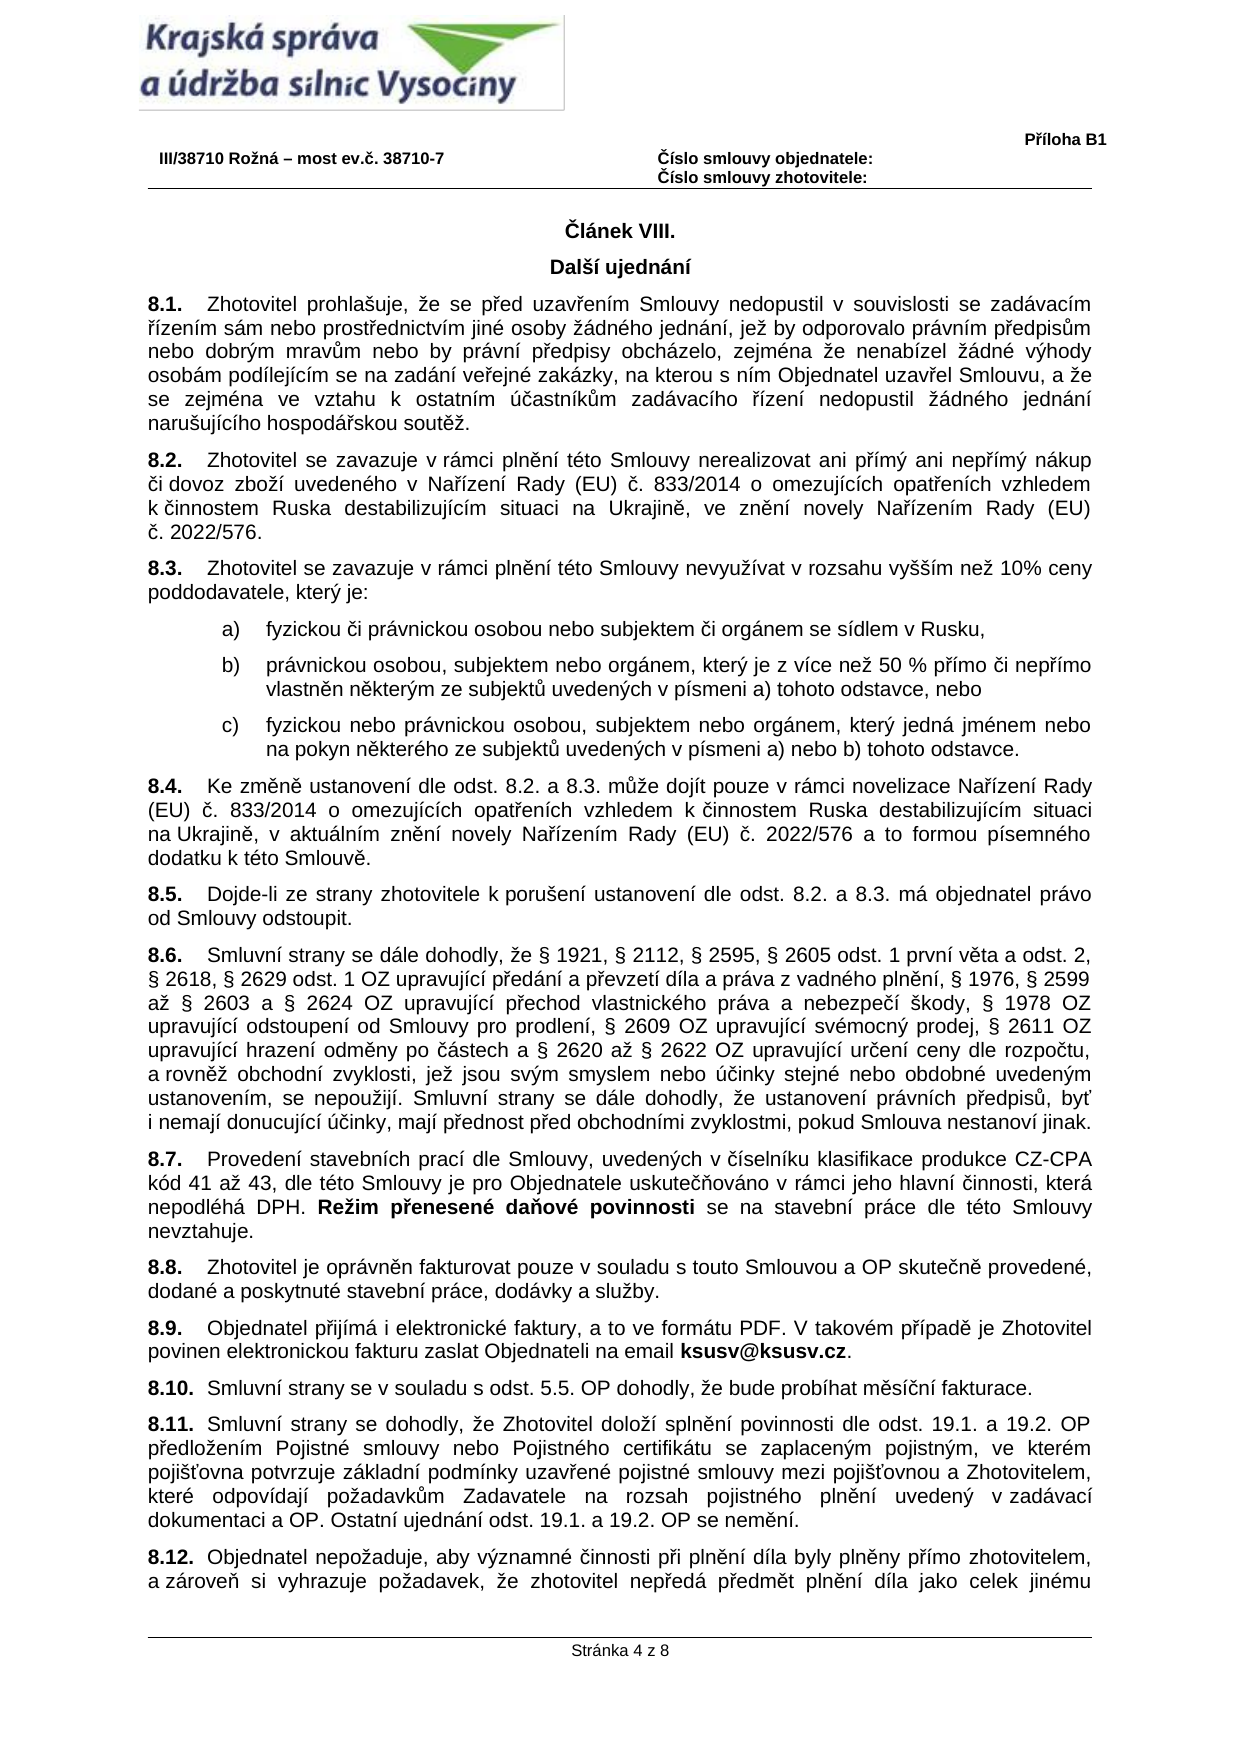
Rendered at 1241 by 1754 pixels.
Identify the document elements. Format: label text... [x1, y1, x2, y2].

list Provedení stavebních prací dle Smlouvy, uvedených v číselníku klasifikace produkce CZ-CPA kód 41 až 43, dle této Smlouvy je pro Objednatele uskutečňováno v rámci jeho hlavní činnosti, která nepodléhá DPH. Režim přenesené daňové povinnosti se na stavební práce dle této Smlouvy nevztahuje. [148, 1147, 1092, 1242]
list Objednatel přijímá i elektronické faktury, a to ve formátu PDF. V takovém případě je Zhotovitel povinen elektronickou fakturu zaslat Objednateli na email ksusv@ksusv.cz. [148, 1315, 1092, 1363]
list Zhotovitel prohlašuje, že se před uzavřením Smlouvy nedopustil v souvislosti se zadávacím řízením sám nebo prostřednictvím jiné osoby žádného jednání, jež by odporovalo právním předpisům nebo dobrým mravům nebo by právní předpisy obcházelo, zejména že nenabízel žádné výhody osobám podílejícím se na zadání veřejné zakázky, na kterou s ním Objednatel uzavřel Smlouvu, a že se zejména ve vztahu k ostatním účastníkům zadávacího řízení nedopustil žádného jednání narušujícího hospodářskou soutěž. [148, 291, 1092, 435]
list fyzickou či právnickou osobou nebo subjektem či orgánem se sídlem v Rusku, [222, 616, 1092, 640]
list Ke změně ustanovení dle odst. 8.2. a 8.3. může dojít pouze v rámci novelizace Nařízení Rady (EU) č. 833/2014 o omezujících opatřeních vzhledem k činnostem Ruska destabilizujícím situaci na Ukrajině, v aktuálním znění novely Nařízením Rady (EU) č. 2022/576 a to formou písemného dodatku k této Smlouvě. [148, 774, 1092, 869]
subtitle Další ujednání [148, 255, 1092, 279]
list Zhotovitel je oprávněn fakturovat pouze v souladu s touto Smlouvou a OP skutečně provedené, dodané a poskytnuté stavební práce, dodávky a služby. [148, 1255, 1092, 1303]
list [148, 1544, 1092, 1592]
list fyzickou nebo právnickou osobou, subjektem nebo orgánem, který jedná jménem nebo na pokyn některého ze subjektů uvedených v písmeni a) nebo b) tohoto odstavce. [222, 713, 1092, 761]
list právnickou osobou, subjektem nebo orgánem, který je z více než 50 % přímo či nepřímo vlastněn některým ze subjektů uvedených v písmeni a) tohoto odstavce, nebo [222, 653, 1092, 701]
list Smluvní strany se dohodly, že Zhotovitel doloží splnění povinnosti dle odst. 19.1. a 19.2. OP předložením Pojistné smlouvy nebo Pojistného certifikátu se zaplaceným pojistným, ve kterém pojišťovna potvrzuje základní podmínky uzavřené pojistné smlouvy mezi pojišťovnou a Zhotovitelem, které odpovídají požadavkům Zadavatele na rozsah pojistného plnění uvedený v zadávací dokumentaci a OP. Ostatní ujednání odst. 19.1. a 19.2. OP se nemění. [148, 1412, 1092, 1532]
list Zhotovitel se zavazuje v rámci plnění této Smlouvy nerealizovat ani přímý ani nepřímý nákup či dovoz zboží uvedeného v Nařízení Rady (EU) č. 833/2014 o omezujících opatřeních vzhledem k činnostem Ruska destabilizujícím situaci na Ukrajině, ve znění novely Nařízením Rady (EU) č. 2022/576. [148, 448, 1092, 543]
list Zhotovitel se zavazuje v rámci plnění této Smlouvy nevyužívat v rozsahu vyšším než 10% ceny poddodavatele, který je: [148, 556, 1092, 604]
list Smluvní strany se dále dohodly, že § 1921, § 2112, § 2595, § 2605 odst. 1 první věta a odst. 2, § 2618, § 2629 odst. 1 OZ upravující předání a převzetí díla a práva z vadného plnění, § 1976, § 2599 až § 2603 a § 2624 OZ upravující přechod vlastnického práva a nebezpečí škody, § 1978 OZ upravující odstoupení od Smlouvy pro prodlení, § 2609 OZ upravující svémocný prodej, § 2611 OZ upravující hrazení odměny po částech a § 2620 až § 2622 OZ upravující určení ceny dle rozpočtu, a rovněž obchodní zvyklosti, jež jsou svým smyslem nebo účinky stejné nebo obdobné uvedeným ustanovením, se nepoužijí. Smluvní strany se dále dohodly, že ustanovení právních předpisů, byť i nemají donucující účinky, mají přednost před obchodními zvyklostmi, pokud Smlouva nestanoví jinak. [148, 942, 1092, 1134]
list Smluvní strany se v souladu s odst. 5.5. OP dohodly, že bude probíhat měsíční fakturace. [148, 1376, 1092, 1400]
picture [138, 15, 566, 112]
subtitle Článek VIII. [148, 218, 1092, 242]
list Dojde-li ze strany zhotovitele k porušení ustanovení dle odst. 8.2. a 8.3. má objednatel právo od Smlouvy odstoupit. [148, 882, 1092, 930]
